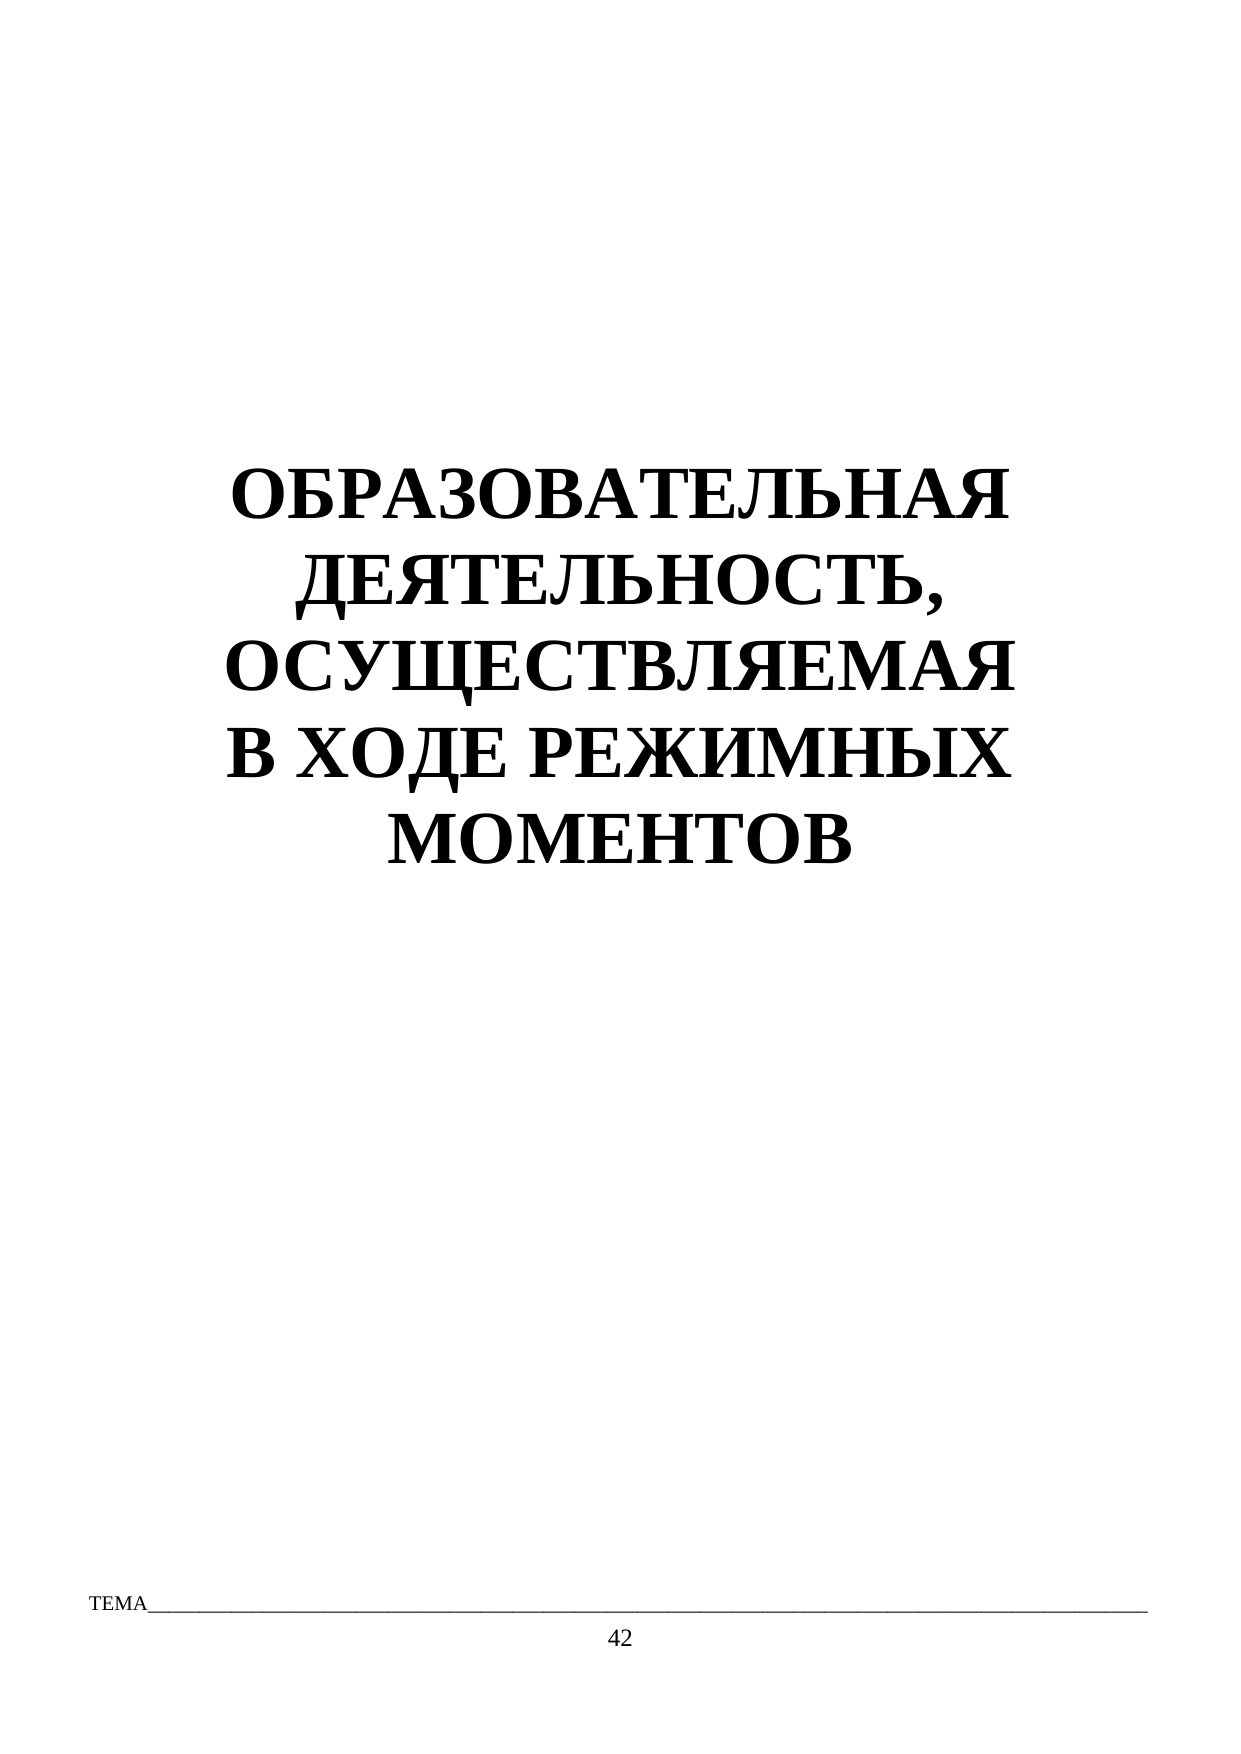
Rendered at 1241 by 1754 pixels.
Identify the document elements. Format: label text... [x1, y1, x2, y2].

text ОСУЩЕСТВЛЯЕМАЯ [89, 621, 1152, 707]
text ОБРАЗОВАТЕЛЬНАЯ ДЕЯТЕЛЬНОСТЬ, [89, 448, 1152, 621]
text ТЕМА________________________________________________________________________________________________ [89, 1591, 1152, 1615]
text В ХОДЕ РЕЖИМНЫХ МОМЕНТОВ [89, 707, 1152, 879]
